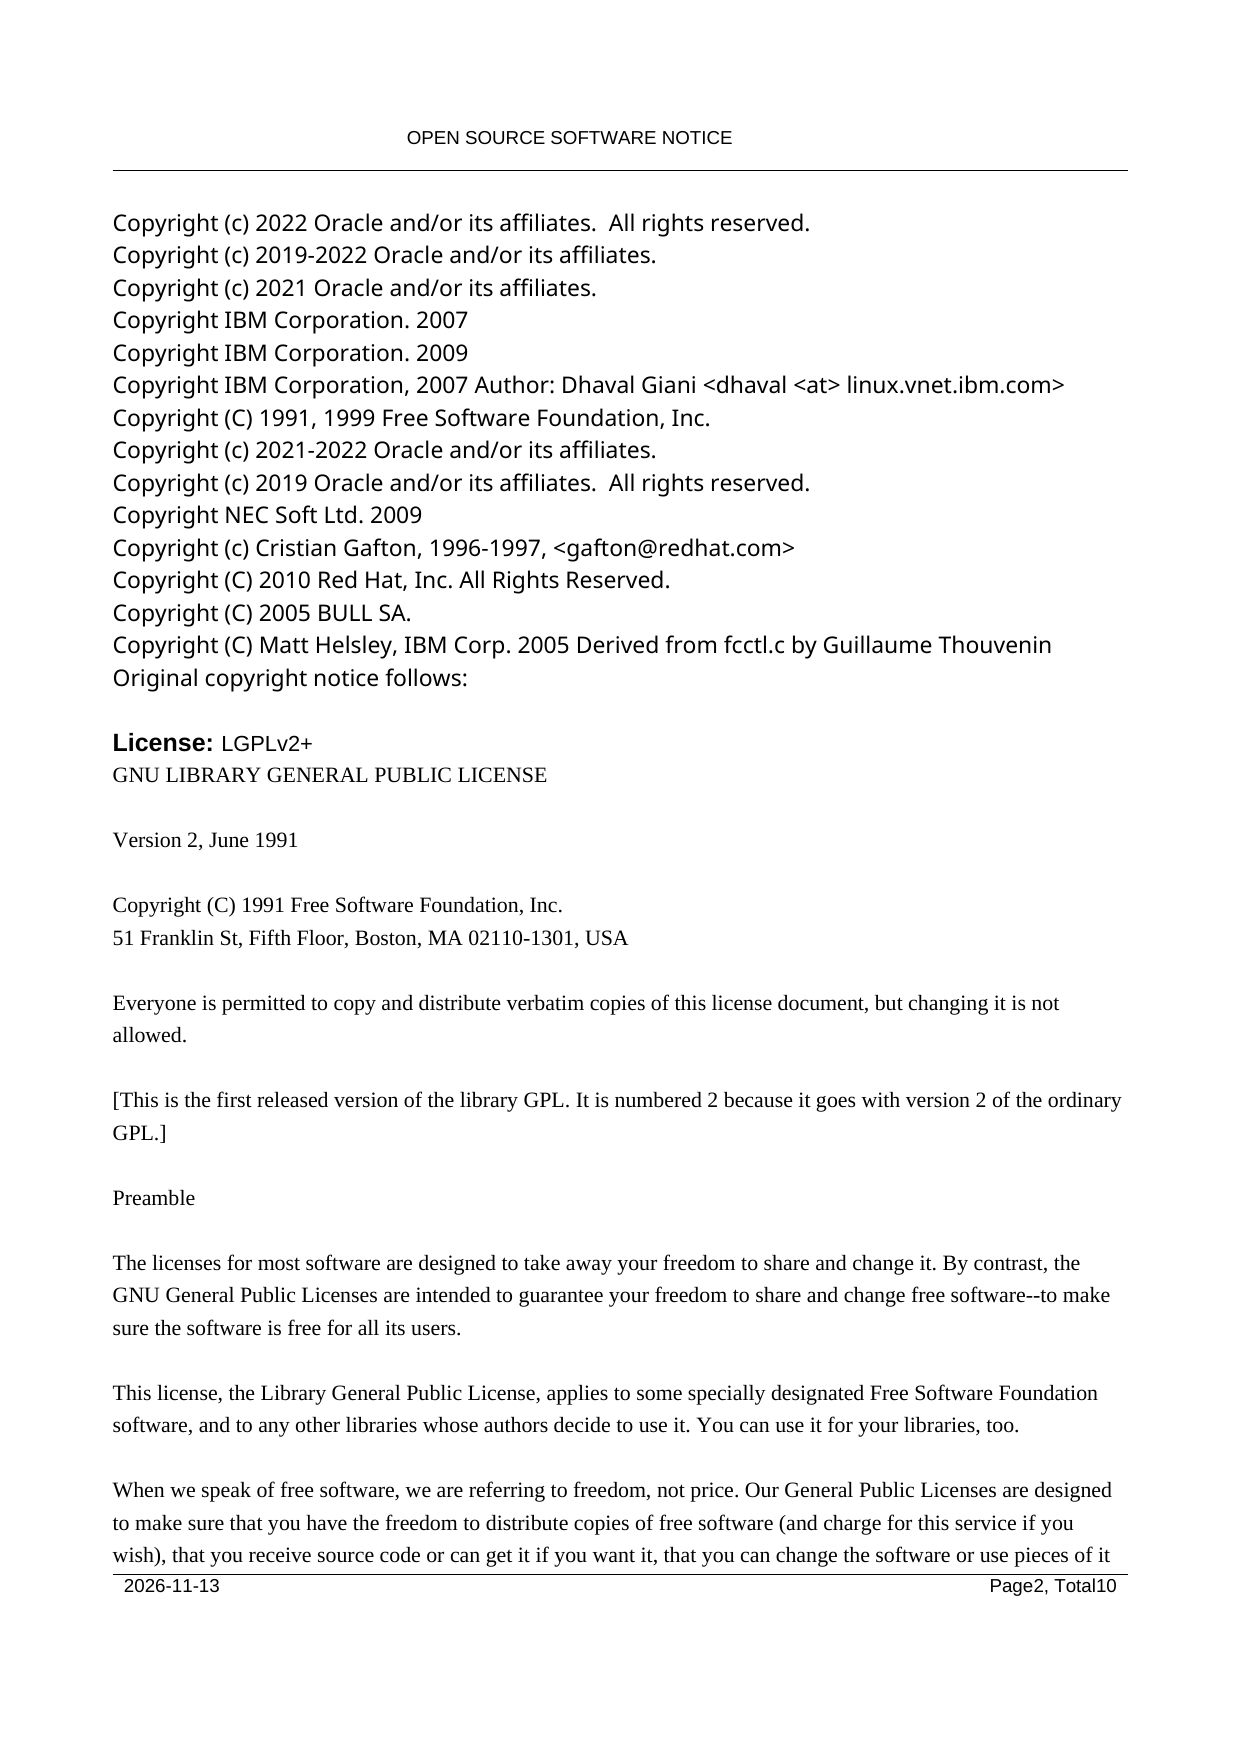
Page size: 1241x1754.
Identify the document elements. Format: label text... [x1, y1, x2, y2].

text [112, 206, 1128, 726]
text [112, 759, 1128, 1571]
text License: LGPLv2+ [112, 726, 1128, 759]
